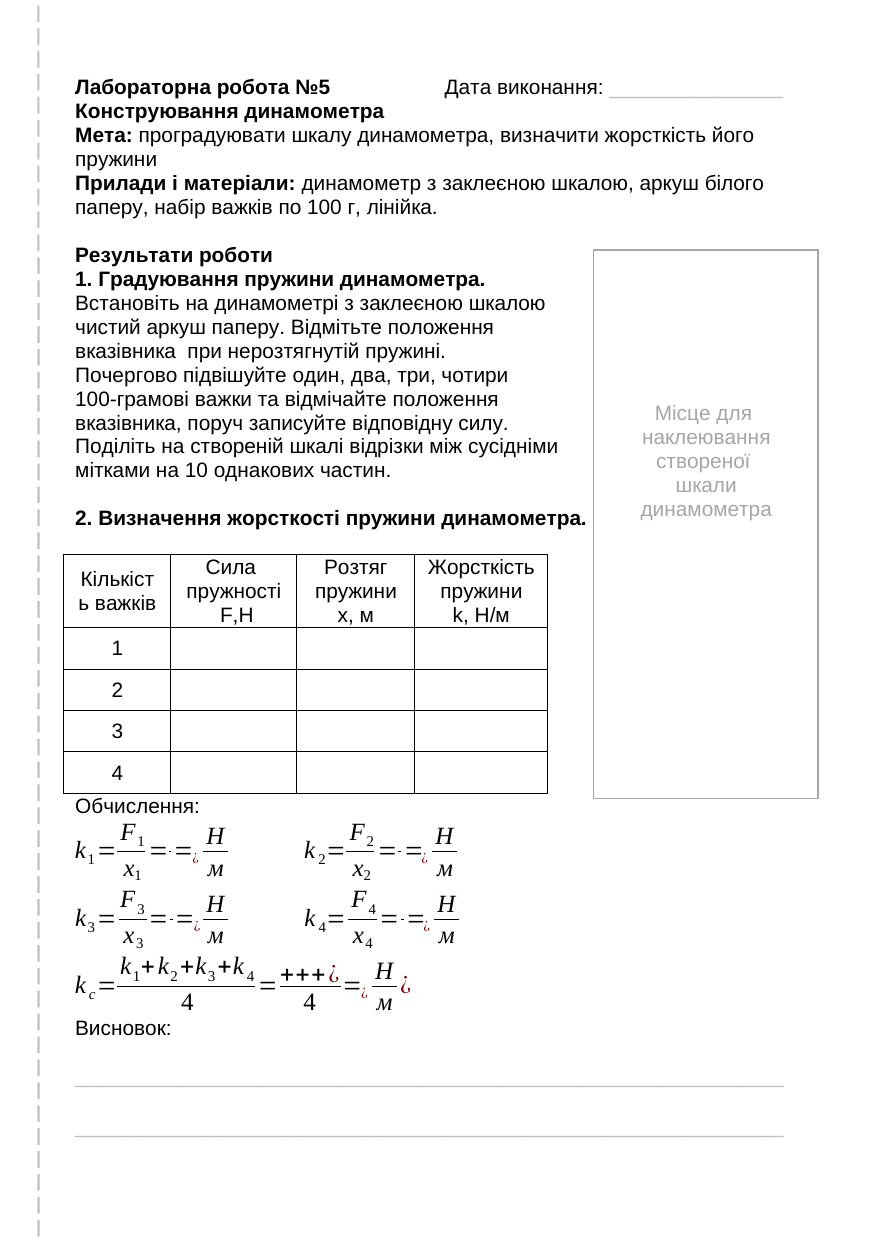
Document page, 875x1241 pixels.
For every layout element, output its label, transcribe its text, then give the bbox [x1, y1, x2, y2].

table_cell [171, 711, 296, 751]
table_cell [415, 752, 547, 792]
table_header Кількість важків [64, 555, 170, 627]
text 100-грамові важки та відмічайте положення вказівника, поруч записуйте відповідну силу. [75, 386, 593, 434]
text Встановіть на динамометрі з заклеєною шкалою чистий аркуш паперу. Відмітьте положення вказівника при нерозтягнутій пружині. [75, 291, 593, 362]
table_cell [297, 670, 414, 710]
text 1. Градуювання пружини динамометра. [75, 267, 593, 291]
table_cell 1 [64, 628, 170, 668]
text Результати роботи [75, 243, 799, 267]
table_cell [171, 670, 296, 710]
table_header Сила пружності F,Н [171, 555, 296, 627]
table_cell 3 [64, 711, 170, 751]
table_cell [297, 752, 414, 792]
text Прилади і матеріали: динамометр з заклеєною шкалою, аркуш білого паперу, набір важків по 100 г, лінійка. [75, 171, 799, 219]
table_cell [297, 711, 414, 751]
table_cell [171, 752, 296, 792]
text Лабораторна робота №5 Дата виконання: _______________ [75, 75, 799, 99]
text Поділіть на створеній шкалі відрізки між сусідніми мітками на 10 однакових частин. [75, 434, 593, 482]
text Мета: проградуювати шкалу динамометра, визначити жорсткість його пружини [75, 123, 799, 171]
text Обчислення: [75, 793, 799, 817]
table_cell 4 [64, 752, 170, 792]
table_cell [415, 711, 547, 751]
table_cell [297, 628, 414, 668]
text Висновок: [75, 1016, 799, 1039]
table_header Жорсткість пружини k, Н/м [415, 555, 547, 627]
table_cell [171, 628, 296, 668]
table_header Розтяг пружини х, м [297, 555, 414, 627]
table_cell 2 [64, 670, 170, 710]
table_cell [415, 670, 547, 710]
text Почергово підвішуйте один, два, три, чотири [75, 362, 593, 386]
table_cell [415, 628, 547, 668]
text Конструювання динамометра [75, 99, 799, 123]
text 2. Визначення жорсткості пружини динамометра. [75, 506, 593, 530]
